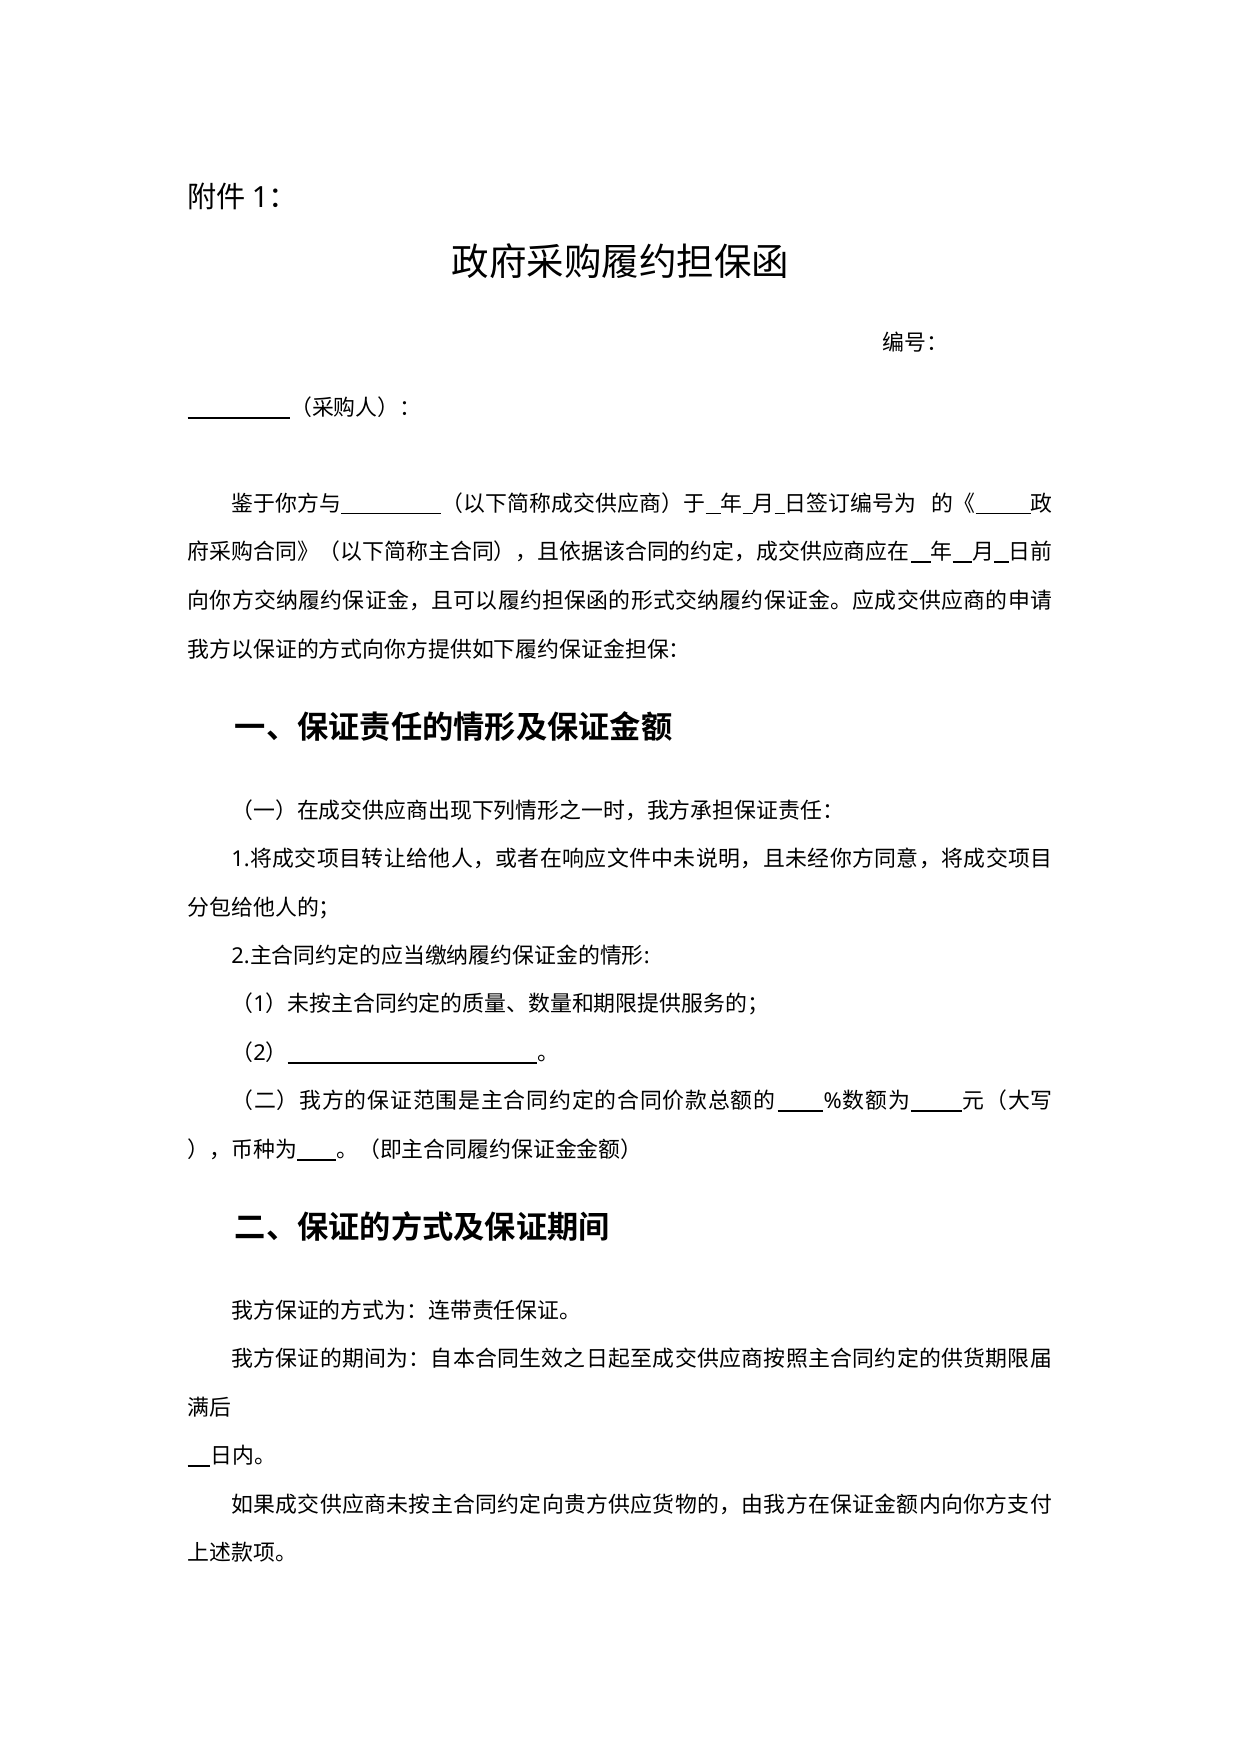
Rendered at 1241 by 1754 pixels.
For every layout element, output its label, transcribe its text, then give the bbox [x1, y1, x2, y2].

text 我方保证的方式为：连带责任保证。 [187, 1292, 1053, 1325]
text （二）我方的保证范围是主合同约定的合同价款总额的 %数额为 元（大写 ），币种为 。（即主合同履约保证金金额） [187, 1083, 1053, 1164]
text 二、保证的方式及保证期间 [187, 1192, 1053, 1257]
text 如果成交供应商未按主合同约定向贵方供应货物的，由我方在保证金额内向你方支付上述款项。 [187, 1486, 1053, 1567]
text 日内。 [187, 1438, 1053, 1470]
text 编号： [187, 324, 1053, 357]
text 鉴于你方与 （以下简称成交供应商）于 年 月 日签订编号为 的《 政府采购合同》（以下简称主合同），且依据该合同的约定，成交供应商应在 年 月 日前向你方交纳履约保证金，且可以履约担保函的形式交纳履约保证金。应成交供应商的申请，我方以保证的方式向你方提供如下履约保证金担保： [187, 485, 1053, 664]
text 附件1： [187, 162, 1053, 227]
text 政府采购履约担保函 [187, 227, 1053, 292]
text （一）在成交供应商出现下列情形之一时，我方承担保证责任： [187, 792, 1053, 825]
text 1.将成交项目转让给他人，或者在响应文件中未说明，且未经你方同意，将成交项目分包给他人的； [187, 841, 1053, 922]
text 2.主合同约定的应当缴纳履约保证金的情形: [187, 938, 1053, 970]
text （2） 。 [187, 1034, 1053, 1067]
text （1）未按主合同约定的质量、数量和期限提供服务的； [187, 986, 1053, 1019]
text 我方保证的期间为：自本合同生效之日起至成交供应商按照主合同约定的供货期限届满后 [187, 1341, 1053, 1422]
text （采购人）： [187, 389, 1053, 422]
text 一、保证责任的情形及保证金额 [187, 692, 1053, 757]
